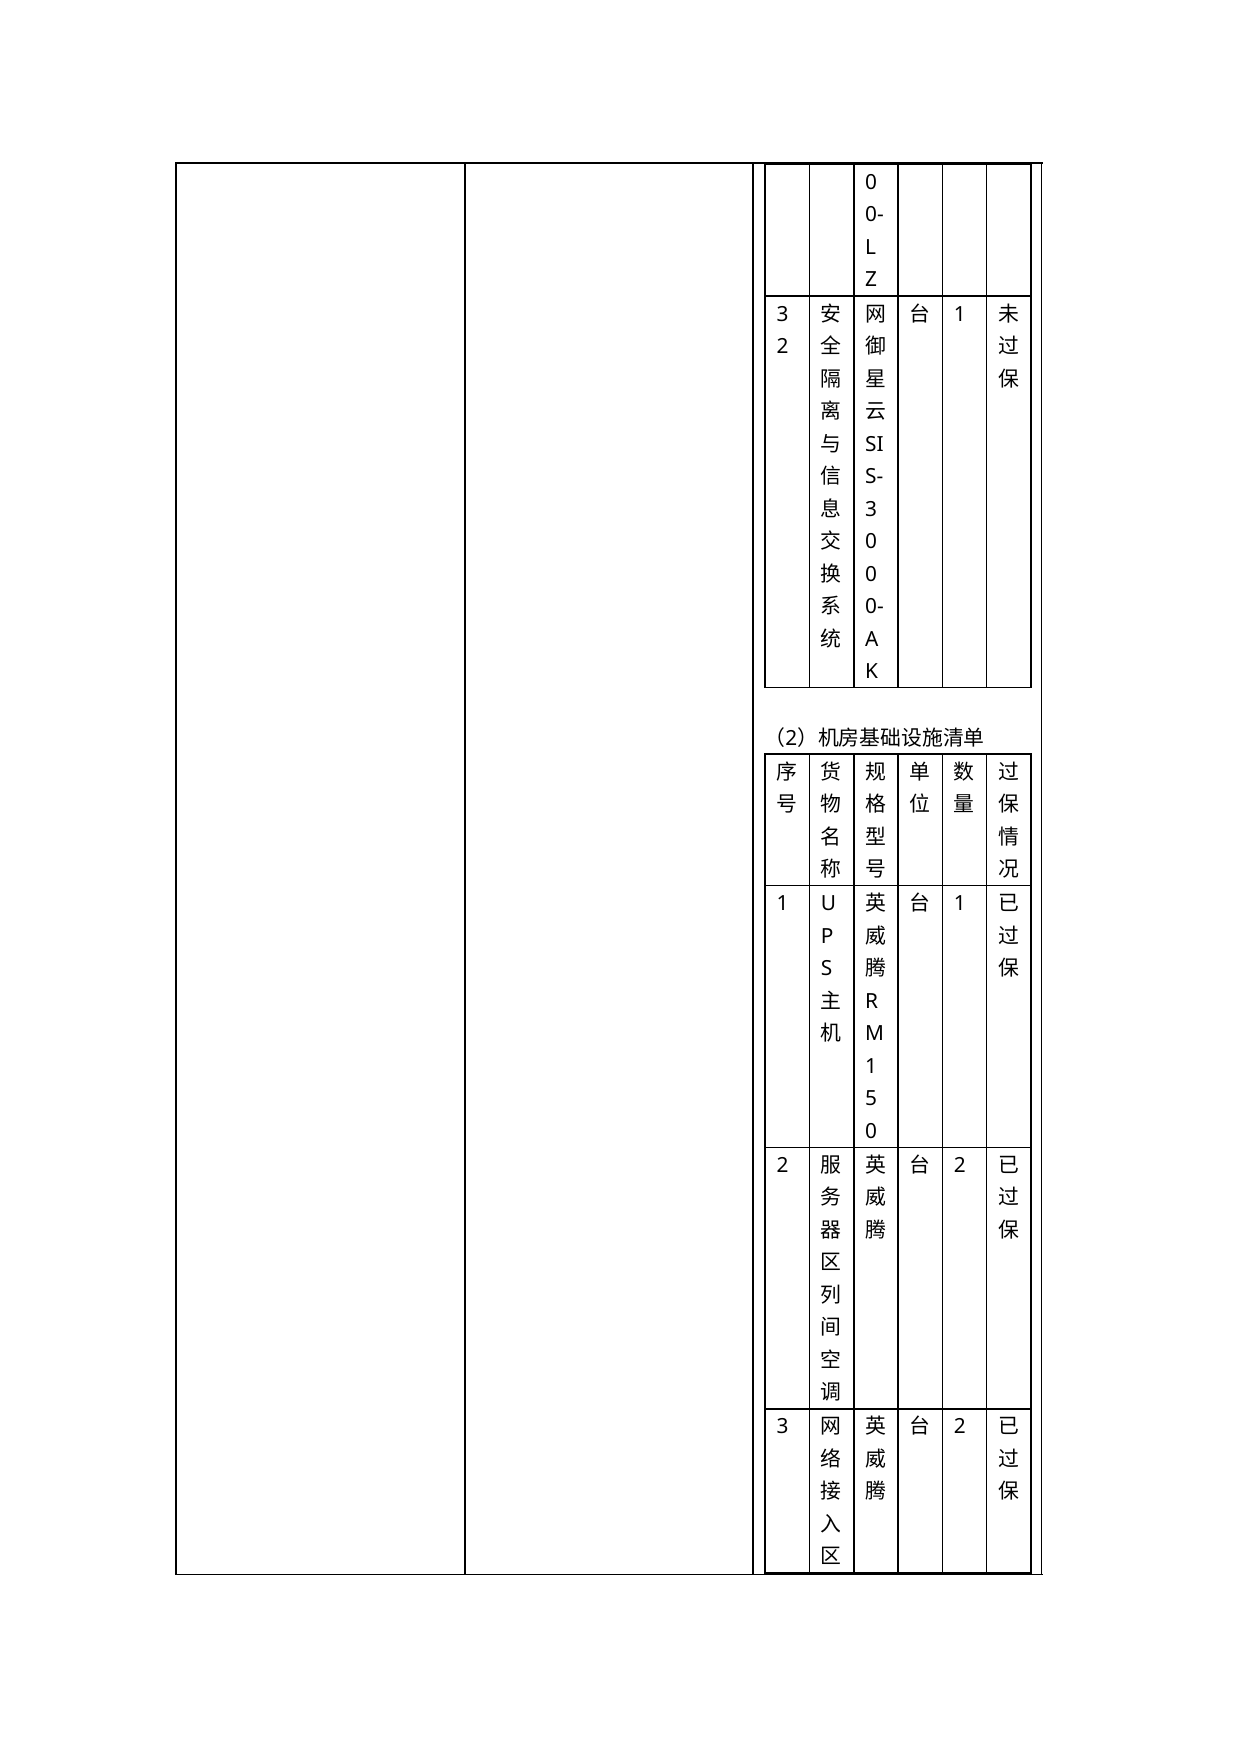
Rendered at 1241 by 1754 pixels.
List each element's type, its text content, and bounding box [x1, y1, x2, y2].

table_cell 1 [177, 164, 464, 1573]
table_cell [754, 164, 1041, 1573]
table_cell [466, 164, 752, 1573]
